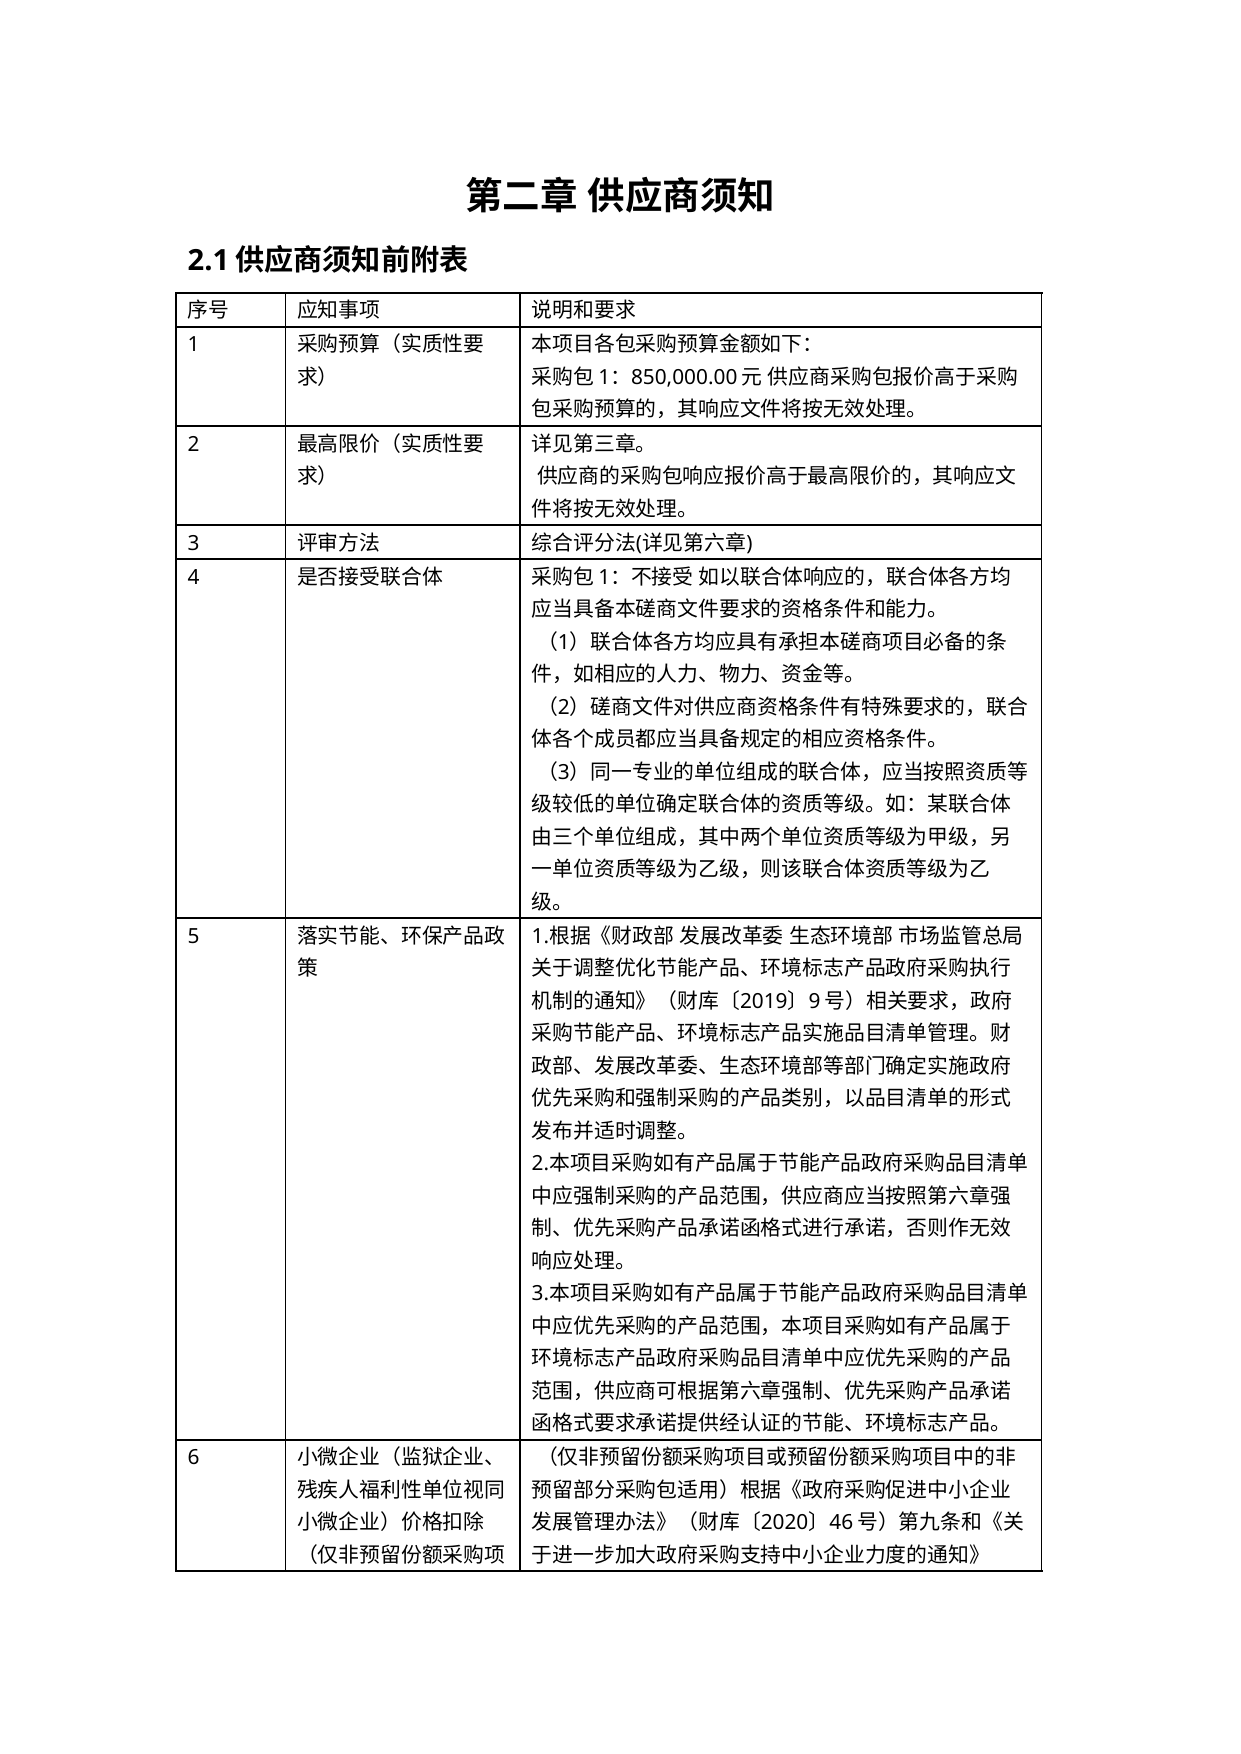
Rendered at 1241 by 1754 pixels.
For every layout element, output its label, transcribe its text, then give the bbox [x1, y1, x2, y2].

table_header 序号 [177, 294, 285, 326]
table_cell 1 [177, 328, 285, 425]
table_header 应知事项 [286, 294, 519, 326]
table_cell 评审方法 [286, 526, 519, 558]
table_cell 5 [177, 919, 285, 1439]
text 2.1供应商须知前附表 [187, 227, 1053, 292]
table_cell 2 [177, 427, 285, 524]
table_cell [286, 1441, 519, 1570]
table_cell 综合评分法(详见第六章) [521, 526, 1041, 558]
text 第二章 供应商须知 [187, 162, 1053, 227]
table_cell 采购包1：不接受 如以联合体响应的，联合体各方均应当具备本磋商文件要求的资格条件和能力。 （1）联合体各方均应具有承担本磋商项目必备的条件，如相应的人力、物力、资金等。 （2）磋商文件对供应商资格条件有特殊要求的，联合体各个成员都应当具备规定的相应资格条件。 （3）同一专业的单位组成的联合体，应当按照资质等级较低的单位确定联合体的资质等级。如：某联合体由三个单位组成，其中两个单位资质等级为甲级，另一单位资质等级为乙级，则该联合体资质等级为乙级。 [521, 560, 1041, 917]
table_cell 4 [177, 560, 285, 917]
table_cell 1.根据《财政部 发展改革委 生态环境部 市场监管总局关于调整优化节能产品、环境标志产品政府采购执行机制的通知》（财库〔2019〕9号）相关要求，政府采购节能产品、环境标志产品实施品目清单管理。财政部、发展改革委、生态环境部等部门确定实施政府优先采购和强制采购的产品类别，以品目清单的形式发布并适时调整。 2.本项目采购如有产品属于节能产品政府采购品目清单中应强制采购的产品范围，供应商应当按照第六章强制、优先采购产品承诺函格式进行承诺，否则作无效响应处理。 3.本项目采购如有产品属于节能产品政府采购品目清单中应优先采购的产品范围，本项目采购如有产品属于环境标志产品政府采购品目清单中应优先采购的产品范围，供应商可根据第六章强制、优先采购产品承诺函格式要求承诺提供经认证的节能、环境标志产品。 [521, 919, 1041, 1439]
table_cell 是否接受联合体 [286, 560, 519, 917]
table_cell 详见第三章。 供应商的采购包响应报价高于最高限价的，其响应文件将按无效处理。 [521, 427, 1041, 524]
table_cell 3 [177, 526, 285, 558]
table_cell 6 [177, 1441, 285, 1570]
table_cell 本项目各包采购预算金额如下： 采购包1：850,000.00元 供应商采购包报价高于采购包采购预算的，其响应文件将按无效处理。 [521, 328, 1041, 425]
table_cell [521, 1441, 1041, 1570]
table_header 说明和要求 [521, 294, 1041, 326]
table_cell 采购预算（实质性要求） [286, 328, 519, 425]
table_cell 落实节能、环保产品政策 [286, 919, 519, 1439]
table_cell 最高限价（实质性要求） [286, 427, 519, 524]
